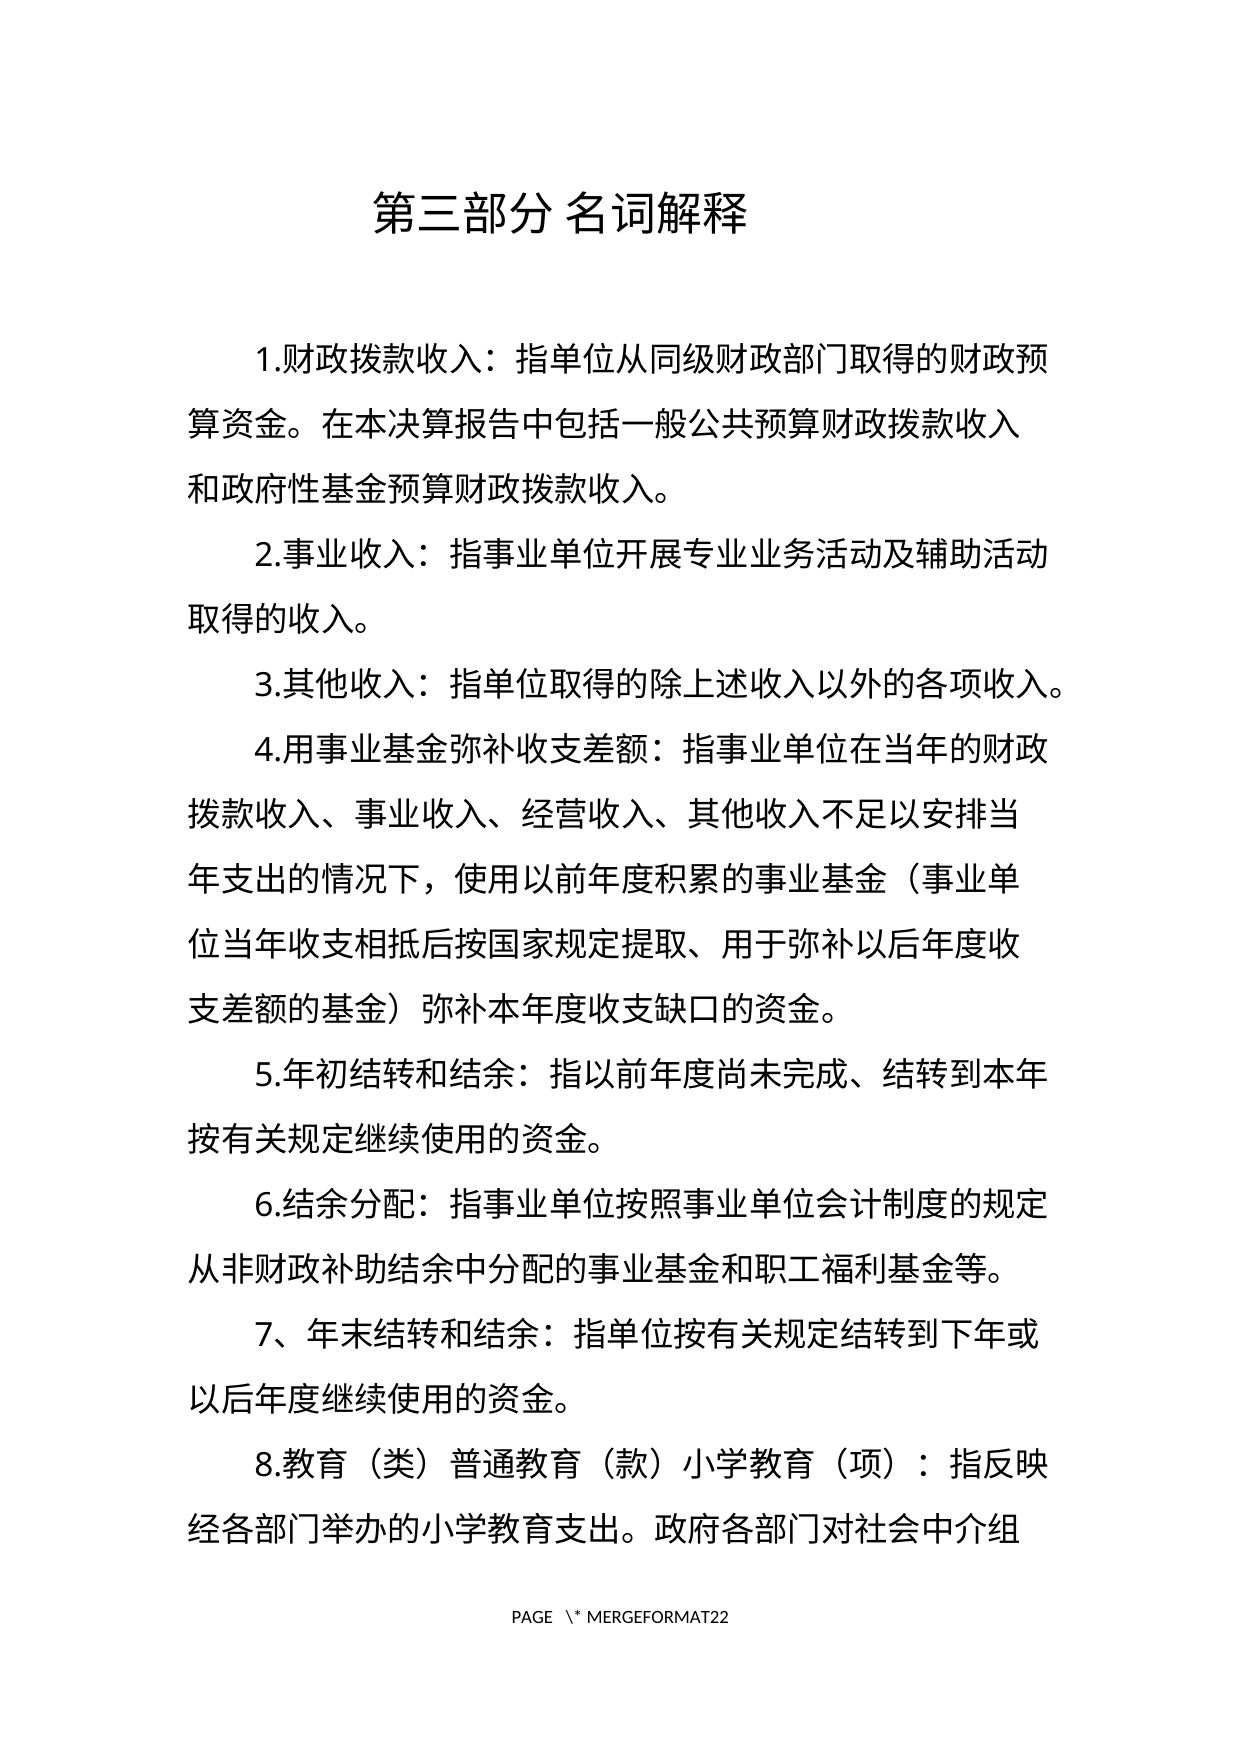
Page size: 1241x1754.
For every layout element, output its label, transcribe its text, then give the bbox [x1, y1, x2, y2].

text 3.其他收入：指单位取得的除上述收入以外的各项收入。 [187, 649, 1053, 714]
text 5.年初结转和结余：指以前年度尚未完成、结转到本年按有关规定继续使用的资金。 [187, 1039, 1053, 1169]
text 6.结余分配：指事业单位按照事业单位会计制度的规定从非财政补助结余中分配的事业基金和职工福利基金等。 [187, 1169, 1053, 1299]
text 1.财政拨款收入：指单位从同级财政部门取得的财政预算资金。在本决算报告中包括一般公共预算财政拨款收入和政府性基金预算财政拨款收入。 [187, 324, 1053, 519]
text 第三部分 名词解释 [187, 162, 1053, 259]
text 2.事业收入：指事业单位开展专业业务活动及辅助活动取得的收入。 [187, 519, 1053, 649]
text 4.用事业基金弥补收支差额：指事业单位在当年的财政拨款收入、事业收入、经营收入、其他收入不足以安排当年支出的情况下，使用以前年度积累的事业基金（事业单位当年收支相抵后按国家规定提取、用于弥补以后年度收支差额的基金）弥补本年度收支缺口的资金。 [187, 714, 1053, 1039]
text 7、年末结转和结余：指单位按有关规定结转到下年或以后年度继续使用的资金。 [187, 1299, 1053, 1429]
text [187, 1429, 1053, 1559]
